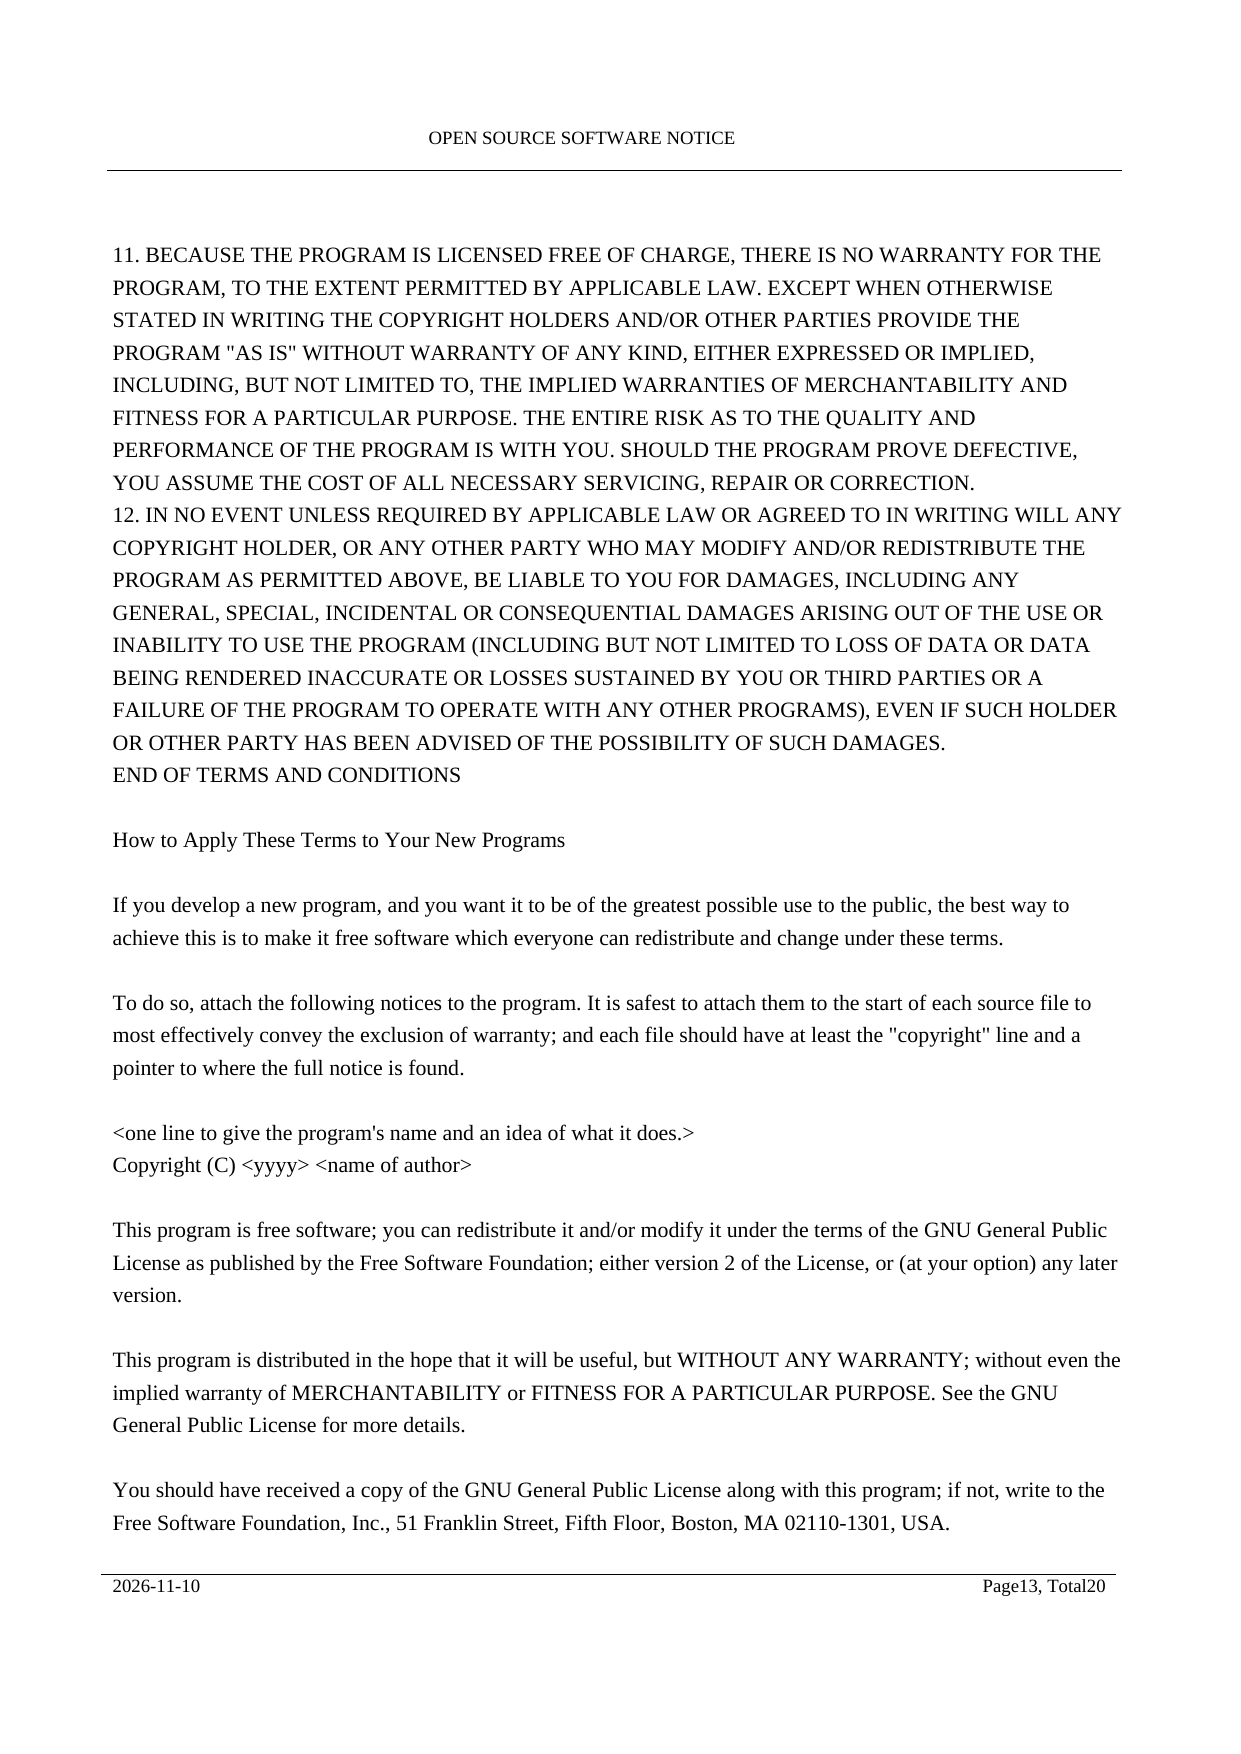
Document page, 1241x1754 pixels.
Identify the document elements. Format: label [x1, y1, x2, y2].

text [112, 206, 1128, 1539]
